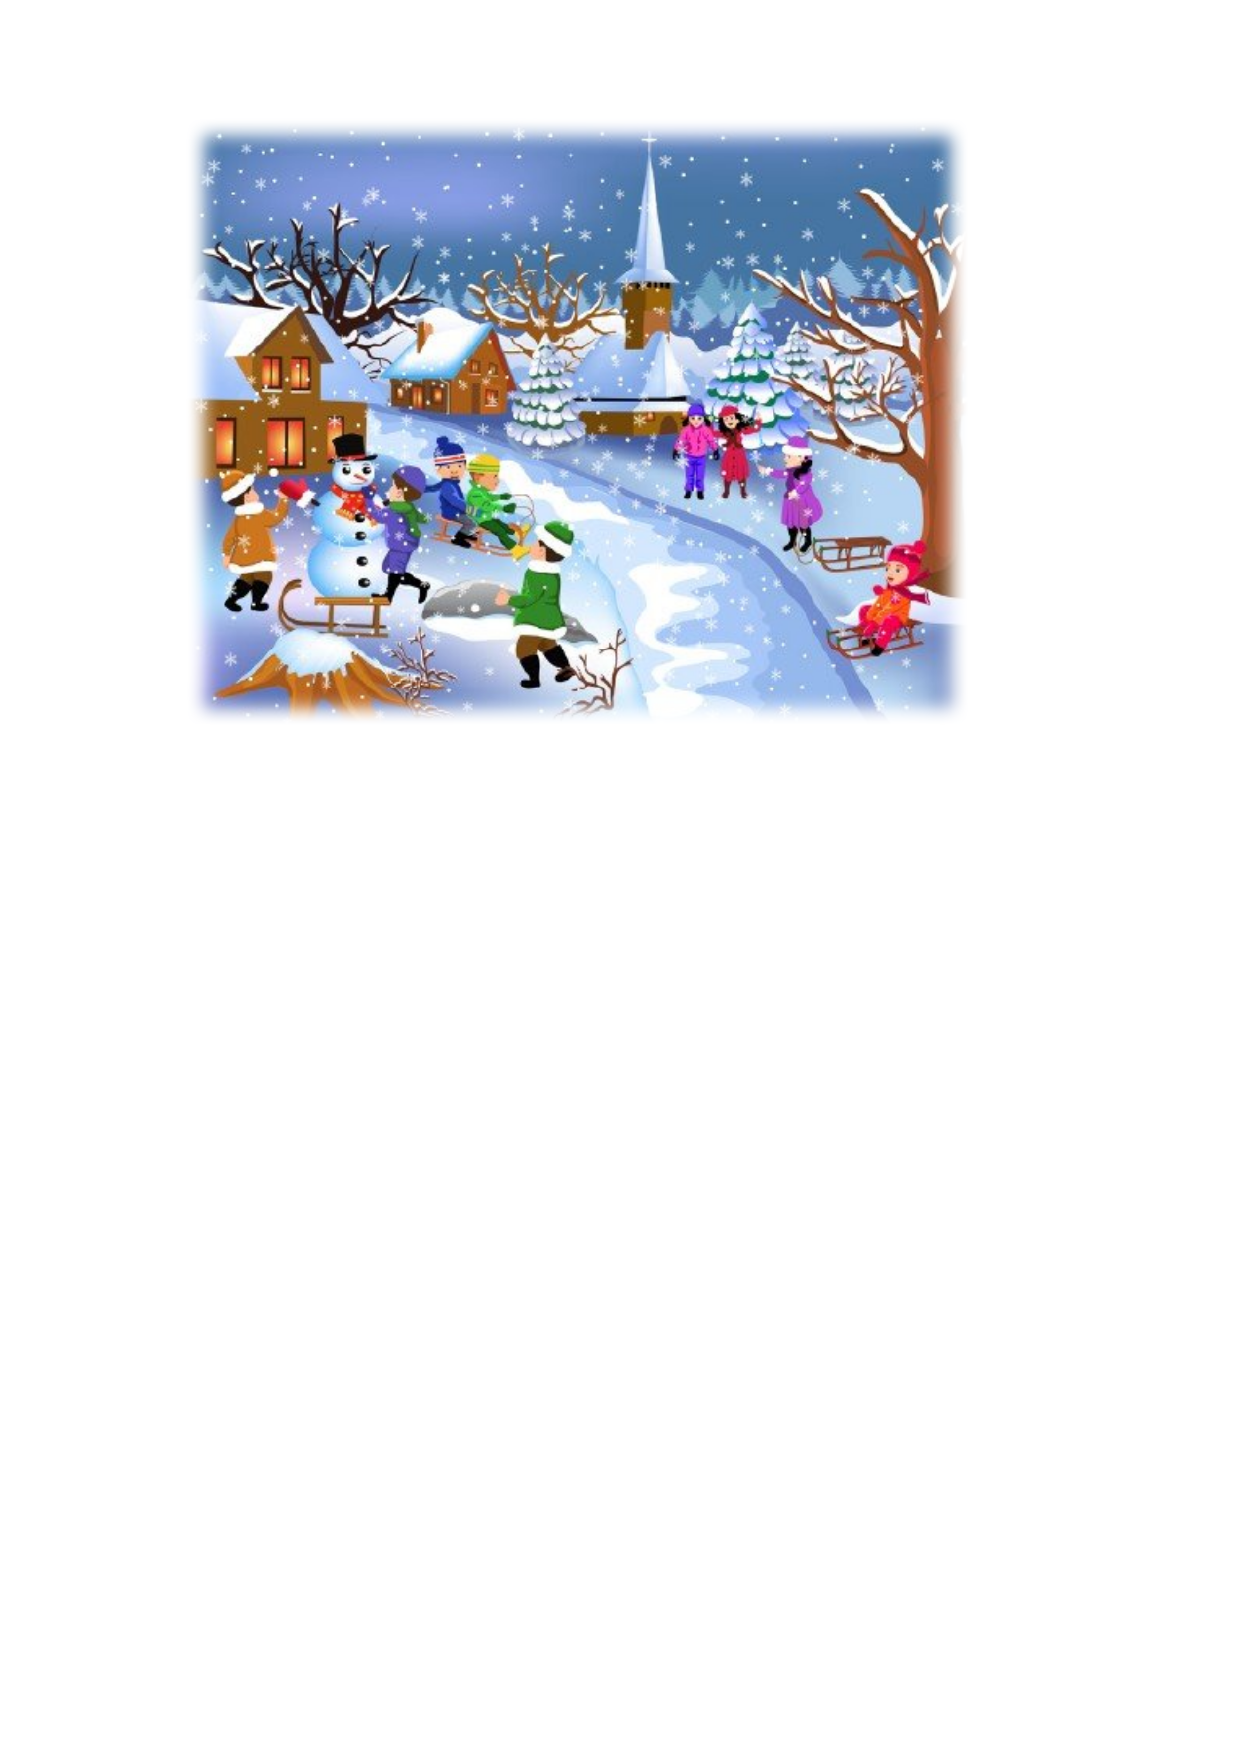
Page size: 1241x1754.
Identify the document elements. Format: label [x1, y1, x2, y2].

picture [215, 147, 940, 697]
